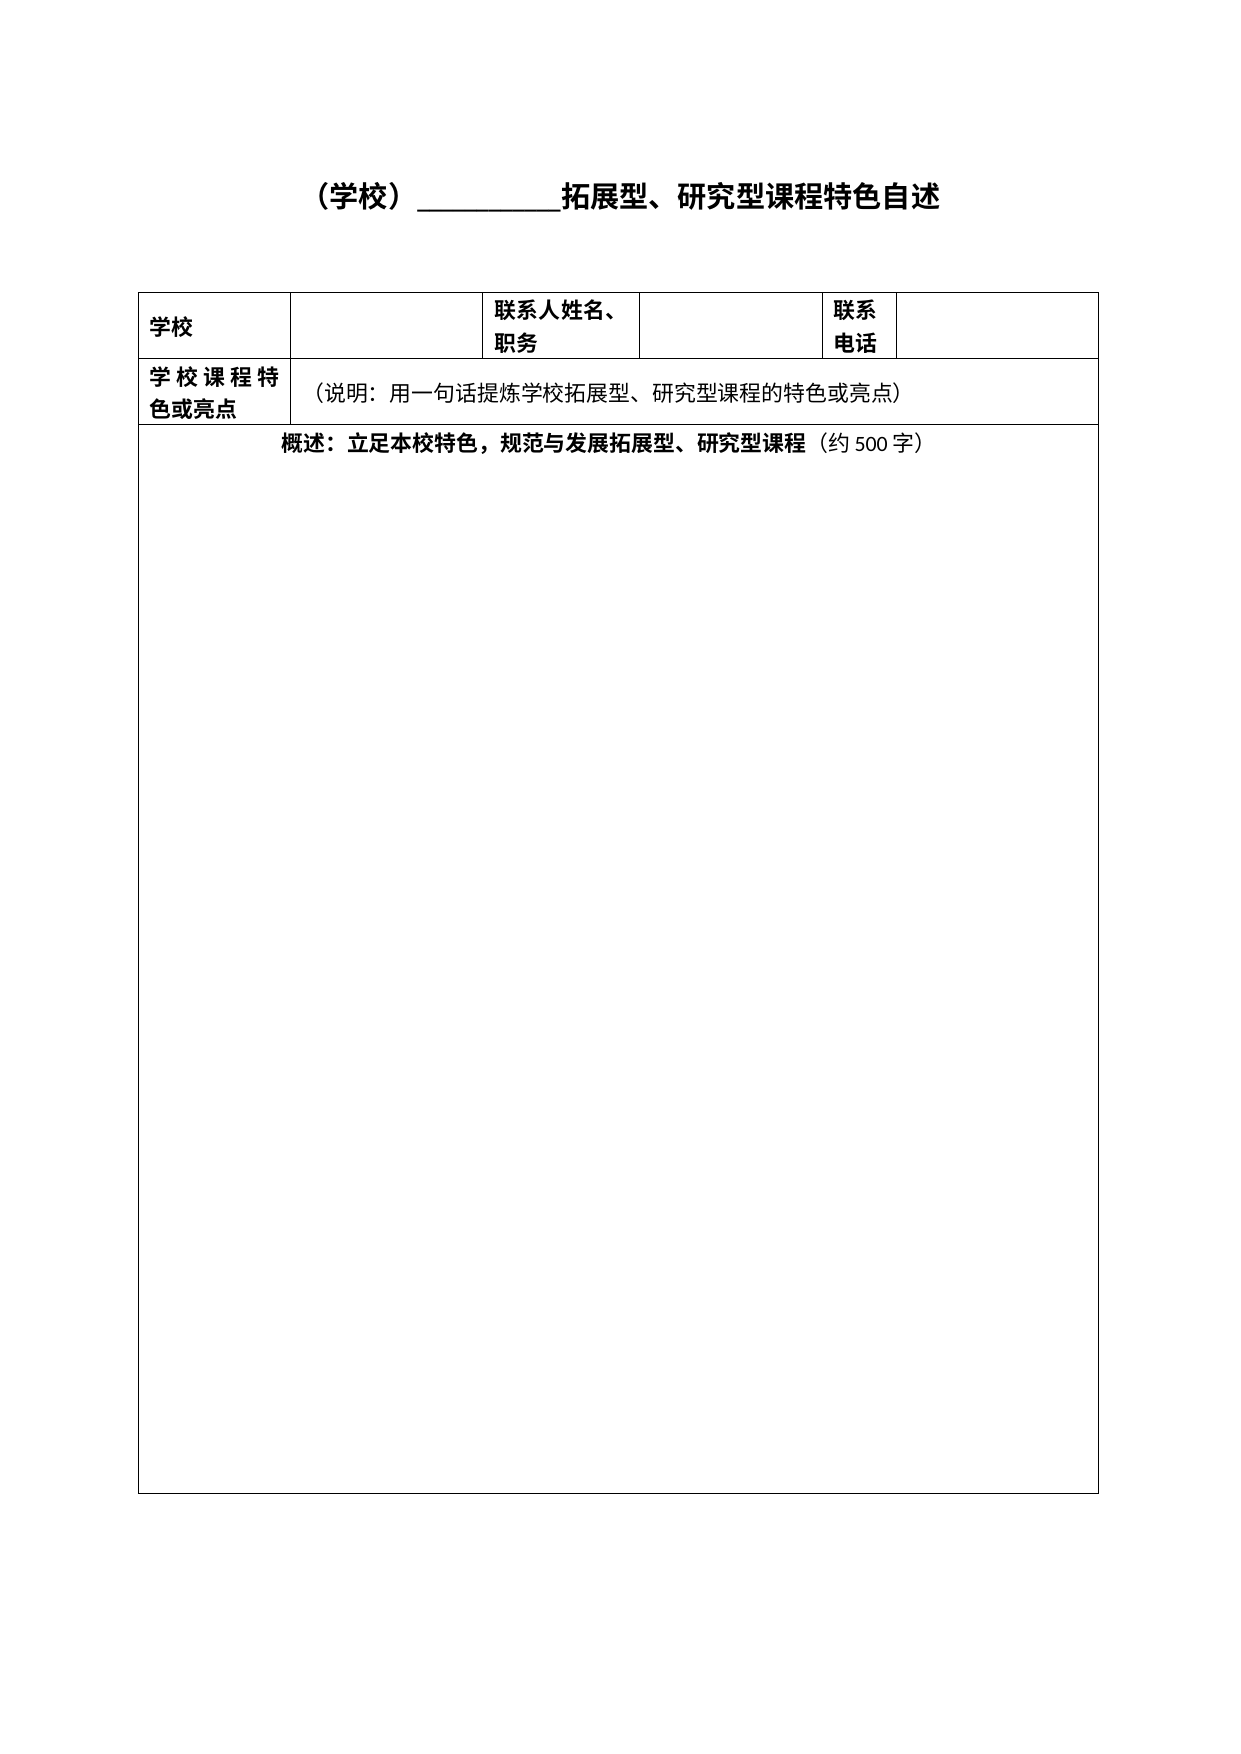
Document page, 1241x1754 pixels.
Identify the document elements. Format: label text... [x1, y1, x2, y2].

table_header [640, 293, 822, 358]
table_cell 学校课程特色或亮点 [139, 359, 290, 424]
table_header 联系人姓名、职务 [483, 293, 639, 358]
table_header 联系 电话 [823, 293, 896, 358]
table_header 学校 [139, 293, 290, 358]
table_header [897, 293, 1098, 358]
table_cell （说明：用一句话提炼学校拓展型、研究型课程的特色或亮点） [291, 359, 1098, 424]
text （学校）____________拓展型、研究型课程特色自述 [187, 162, 1053, 227]
table_header [291, 293, 482, 358]
table_cell 概述：立足本校特色，规范与发展拓展型、研究型课程（约500字） [139, 425, 1098, 1492]
